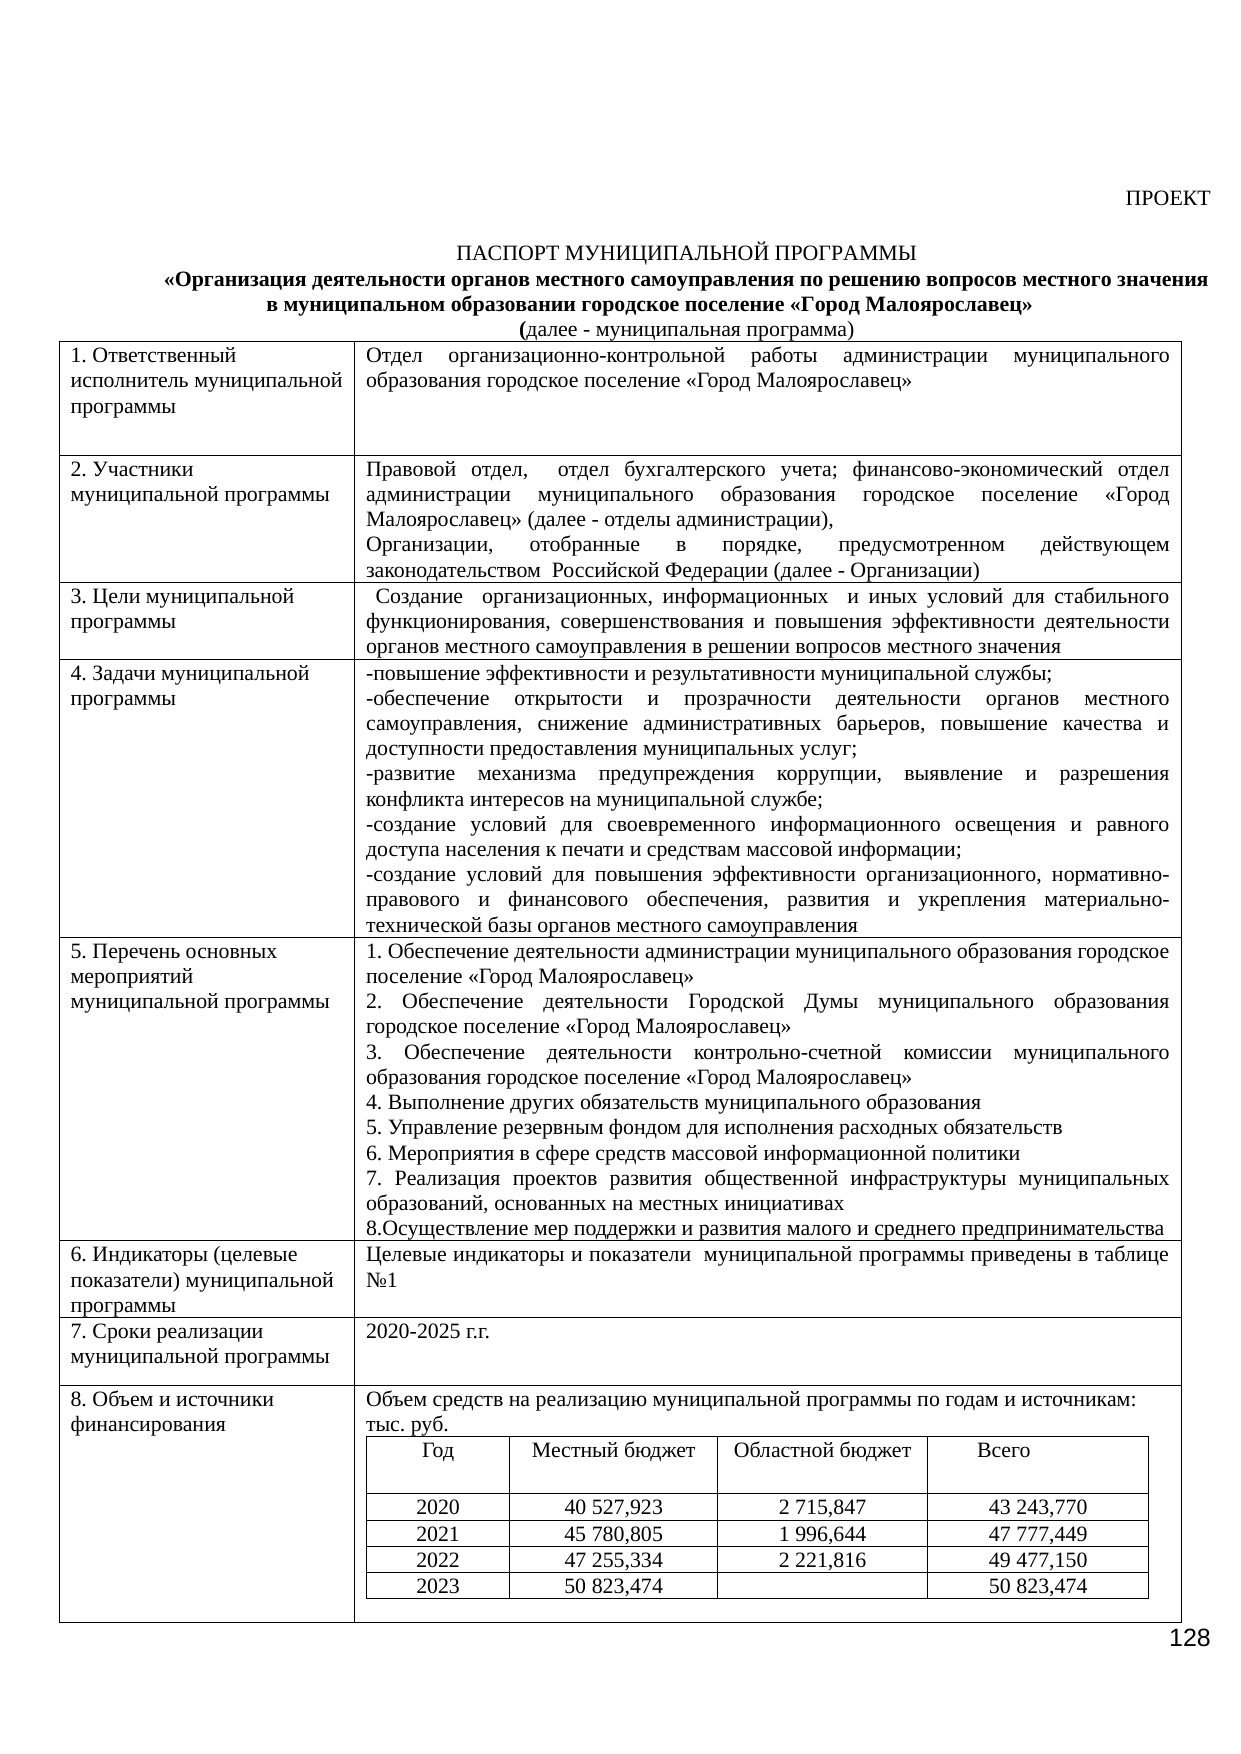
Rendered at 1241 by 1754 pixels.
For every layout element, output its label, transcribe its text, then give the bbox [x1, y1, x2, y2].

text ПАСПОРТ МУНИЦИПАЛЬНОЙ ПРОГРАММЫ [89, 240, 1211, 266]
table_cell 2. Участники муниципальной программы [60, 456, 354, 582]
table_cell 5. Перечень основных мероприятий муниципальной программы [60, 938, 354, 1240]
table_cell 7. Сроки реализации муниципальной программы [60, 1318, 354, 1385]
table_header Отдел организационно-контрольной работы администрации муниципального образования городское поселение «Город Малоярославец» [355, 342, 1181, 455]
text (далее - муниципальная программа) [89, 316, 1211, 341]
table_cell Правовой отдел, отдел бухгалтерского учета; финансово-экономический отдел администрации муниципального образования городское поселение «Город Малоярославец» (далее - отделы администрации), Организации, отобранные в порядке, предусмотренном действующем законодательством Российской Федерации (далее - Организации) [355, 456, 1181, 582]
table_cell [60, 1386, 354, 1622]
table_cell 4. Задачи муниципальной программы [60, 660, 354, 937]
table_cell 2020-2025 г.г. [355, 1318, 1181, 1385]
table_header 1. Ответственный исполнитель муниципальной программы [60, 342, 354, 455]
text ПРОЕКТ [89, 185, 1211, 210]
table_cell -повышение эффективности и результативности муниципальной службы; -обеспечение открытости и прозрачности деятельности органов местного самоуправления, снижение административных барьеров, повышение качества и доступности предоставления муниципальных услуг; -развитие механизма предупреждения коррупции, выявление и разрешения конфликта интересов на муниципальной службе; -создание условий для своевременного информационного освещения и равного доступа населения к печати и средствам массовой информации; -создание условий для повышения эффективности организационного, нормативно-правового и финансового обеспечения, развития и укрепления материально-технической базы органов местного самоуправления [355, 660, 1181, 937]
table_cell 3. Цели муниципальной программы [60, 583, 354, 658]
table_cell Создание организационных, информационных и иных условий для стабильного функционирования, совершенствования и повышения эффективности деятельности органов местного самоуправления в решении вопросов местного значения [355, 583, 1181, 658]
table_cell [355, 1386, 1181, 1622]
table_cell Целевые индикаторы и показатели муниципальной программы приведены в таблице №1 [355, 1241, 1181, 1317]
table_cell 1. Обеспечение деятельности администрации муниципального образования городское поселение «Город Малоярославец» 2. Обеспечение деятельности Городской Думы муниципального образования городское поселение «Город Малоярославец» 3. Обеспечение деятельности контрольно-счетной комиссии муниципального образования городское поселение «Город Малоярославец» 4. Выполнение других обязательств муниципального образования 5. Управление резервным фондом для исполнения расходных обязательств 6. Мероприятия в сфере средств массовой информационной политики 7. Реализация проектов развития общественной инфраструктуры муниципальных образований, основанных на местных инициативах 8.Осуществление мер поддержки и развития малого и среднего предпринимательства [355, 938, 1181, 1240]
table_cell 6. Индикаторы (целевые показатели) муниципальной программы [60, 1241, 354, 1317]
text «Организация деятельности органов местного самоуправления по решению вопросов местного значения в муниципальном образовании городское поселение «Город Малоярославец» [89, 266, 1211, 316]
